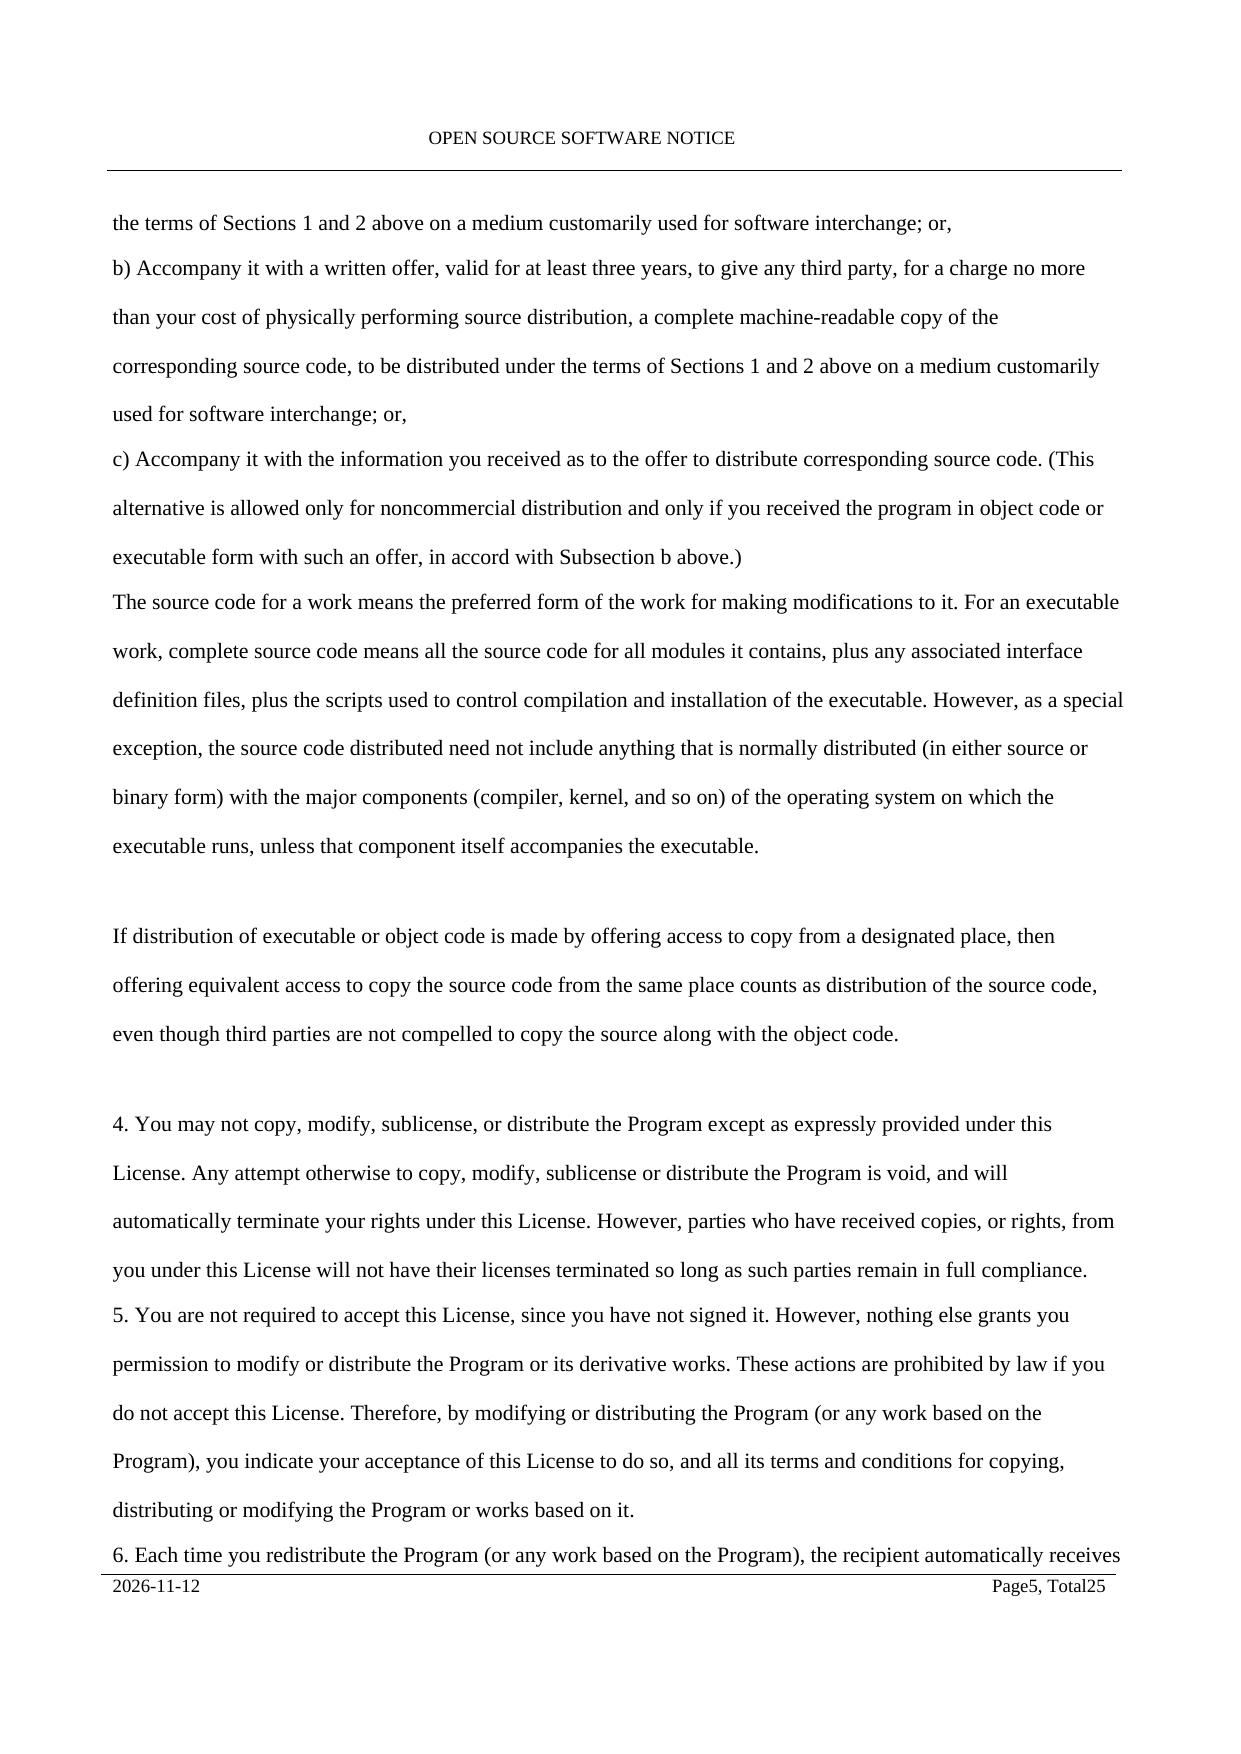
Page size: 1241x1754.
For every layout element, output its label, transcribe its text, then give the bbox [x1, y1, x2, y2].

text c) Accompany it with the information you received as to the offer to distribute corresponding source code. (This alternative is allowed only for noncommercial distribution and only if you received the program in object code or executable form with such an offer, in accord with Subsection b above.) [112, 443, 1128, 573]
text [112, 1538, 1128, 1571]
text The source code for a work means the preferred form of the work for making modifications to it. For an executable work, complete source code means all the source code for all modules it contains, plus any associated interface definition files, plus the scripts used to control compilation and installation of the executable. However, as a special exception, the source code distributed need not include anything that is normally distributed (in either source or binary form) with the major components (compiler, kernel, and so on) of the operating system on which the executable runs, unless that component itself accompanies the executable. [112, 585, 1128, 862]
text If distribution of executable or object code is made by offering access to copy from a designated place, then offering equivalent access to copy the source code from the same place counts as distribution of the source code, even though third parties are not compelled to copy the source along with the object code. [112, 919, 1128, 1049]
text 5. You are not required to accept this License, since you have not signed it. However, nothing else grants you permission to modify or distribute the Program or its derivative works. These actions are prohibited by law if you do not accept this License. Therefore, by modifying or distributing the Program (or any work based on the Program), you indicate your acceptance of this License to do so, and all its terms and conditions for copying, distributing or modifying the Program or works based on it. [112, 1298, 1128, 1526]
text b) Accompany it with a written offer, valid for at least three years, to give any third party, for a charge no more than your cost of physically performing source distribution, a complete machine-readable copy of the corresponding source code, to be distributed under the terms of Sections 1 and 2 above on a medium customarily used for software interchange; or, [112, 251, 1128, 430]
text 4. You may not copy, modify, sublicense, or distribute the Program except as expressly provided under this License. Any attempt otherwise to copy, modify, sublicense or distribute the Program is void, and will automatically terminate your rights under this License. However, parties who have received copies, or rights, from you under this License will not have their licenses terminated so long as such parties remain in full compliance. [112, 1107, 1128, 1286]
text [112, 206, 1128, 239]
